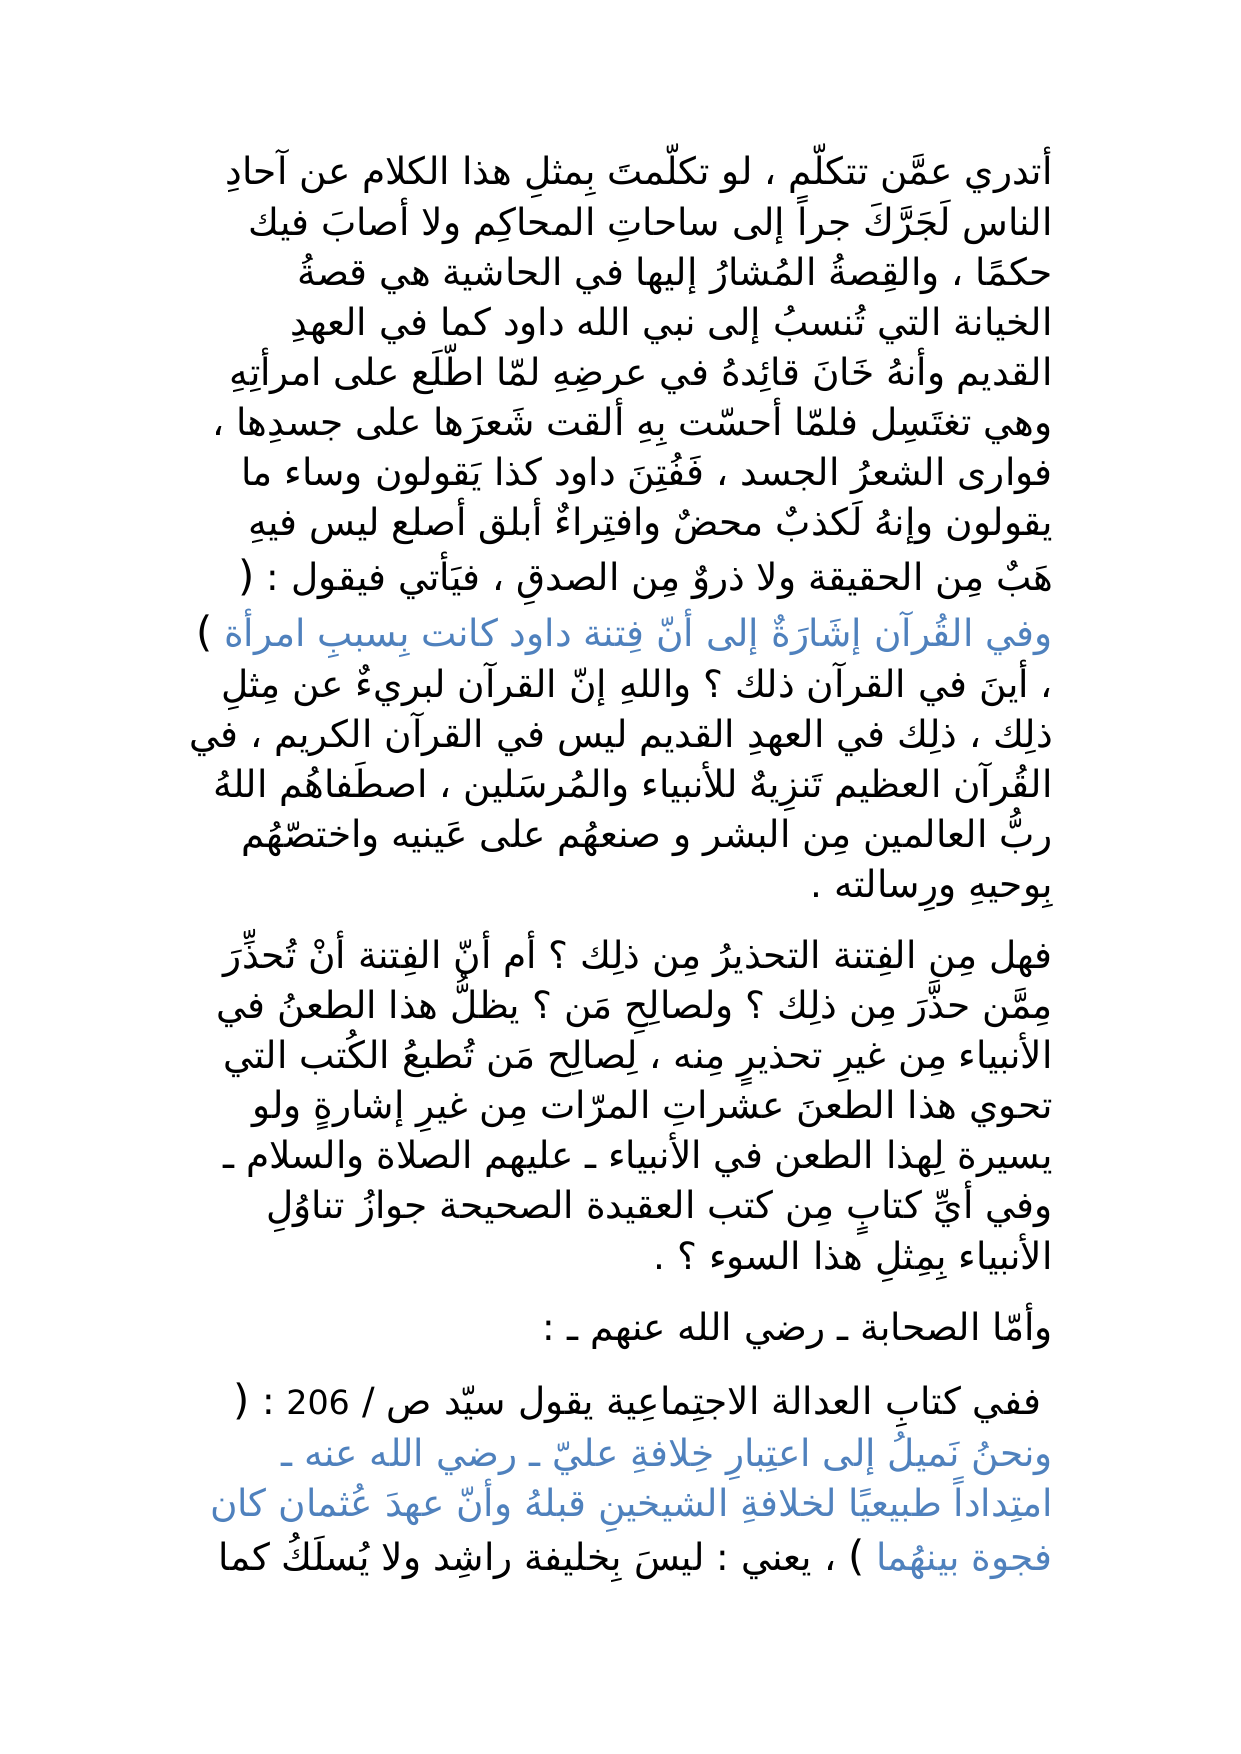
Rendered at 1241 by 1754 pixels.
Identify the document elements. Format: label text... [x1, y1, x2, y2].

text وأمّا الصحابة ـ رضي الله عنهم ـ : [187, 1305, 1053, 1349]
text فهل مِن الفِتنة التحذيرُ مِن ذلِك ؟ أم أنّ الفِتنة أنْ تُحذِّرَ مِمَّن حذَّرَ مِن ذلِك ؟ ولصالِحِ مَن ؟ يظلُّ هذا الطعنُ في الأنبياء مِن غيرِ تحذيرٍ مِنه ، لِصالِح مَن تُطبعُ الكُتب التي تحوي هذا الطعنَ عشراتِ المرّات مِن غيرِ إشارةٍ ولو يسيرة لِهذا الطعن في الأنبياء ـ عليهم الصلاة والسلام ـ وفي أيِّ كتابٍ مِن كتب العقيدة الصحيحة جوازُ تناوُلِ الأنبياء بِمِثلِ هذا السوء ؟ . [187, 934, 1053, 1278]
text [187, 150, 1053, 906]
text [187, 1376, 1053, 1581]
